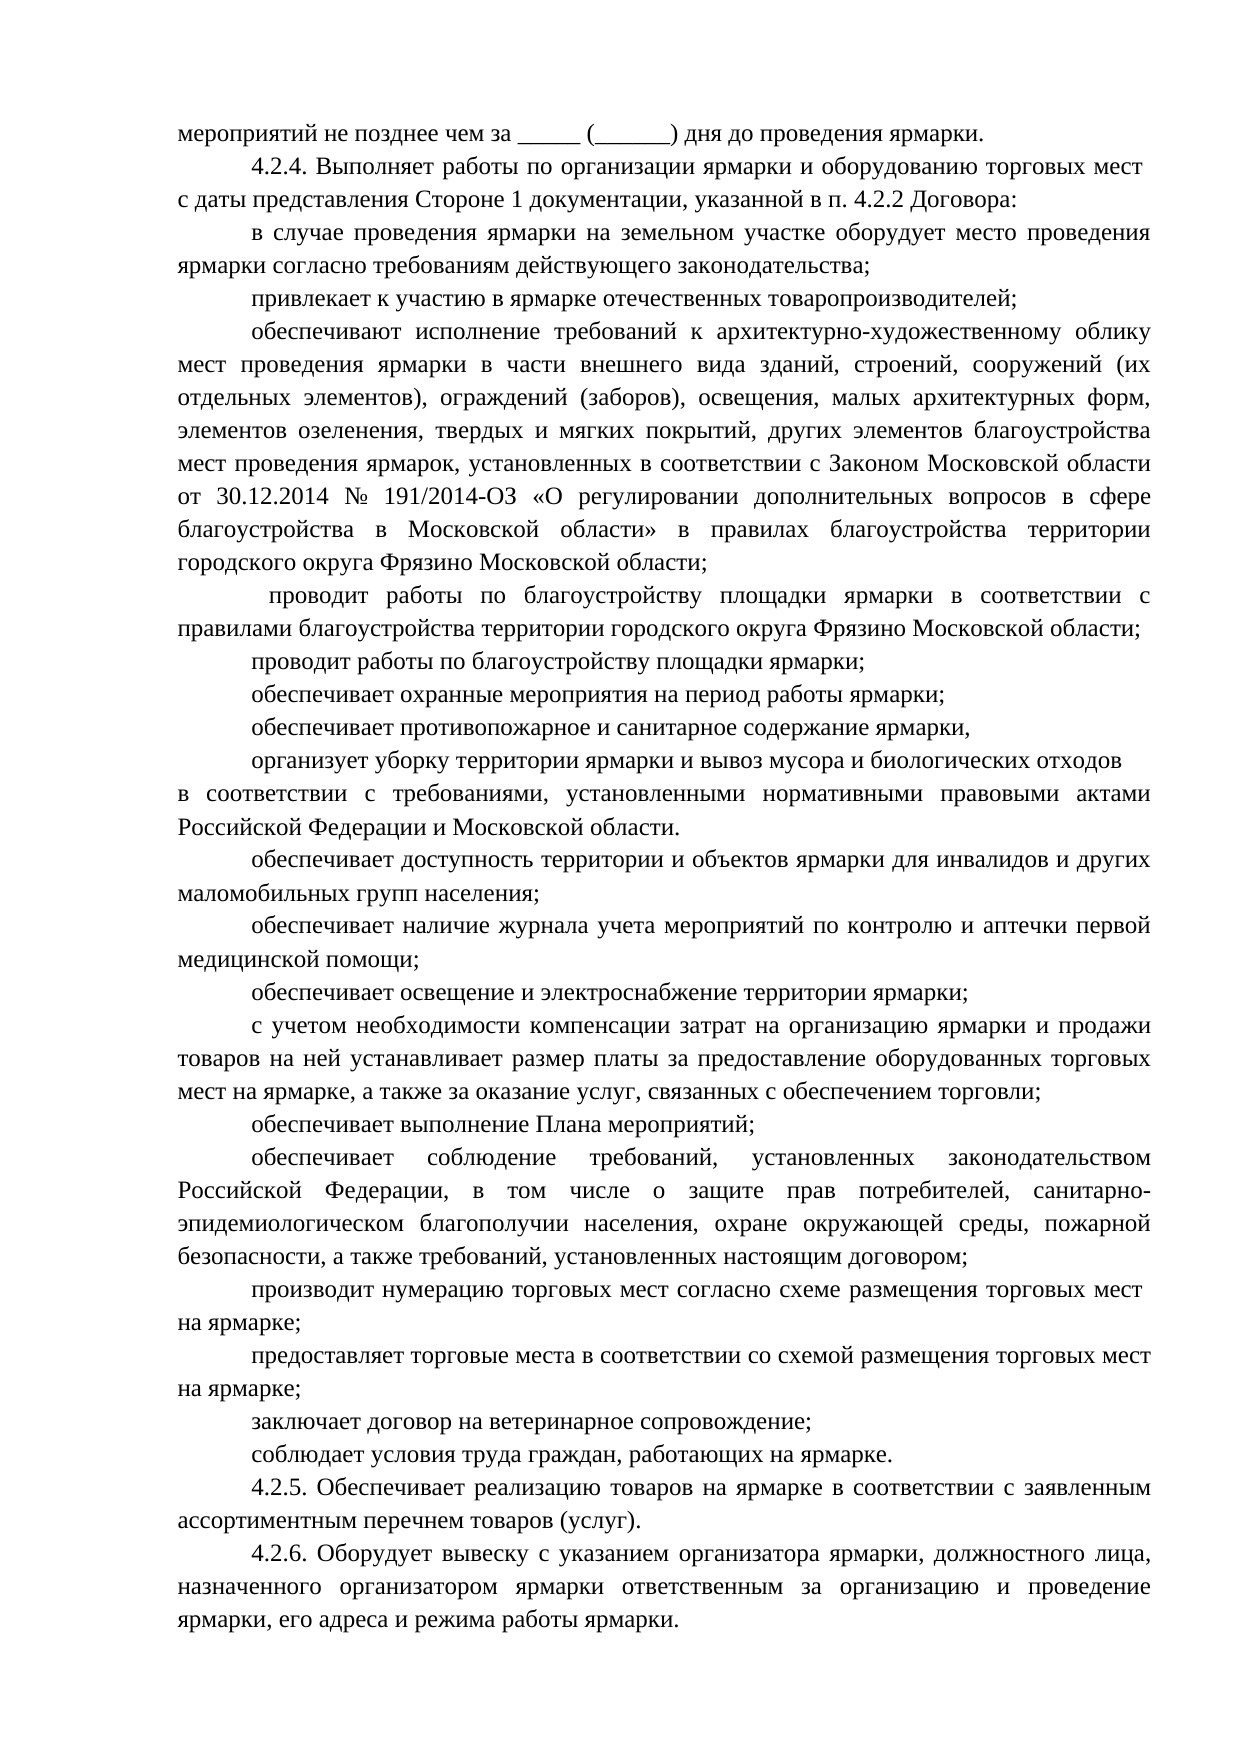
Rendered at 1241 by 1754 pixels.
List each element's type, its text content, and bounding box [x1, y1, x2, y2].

text 4.2.6. Оборудует вывеску с указанием организатора ярмарки, должностного лица, назначенного организатором ярмарки ответственным за организацию и проведение ярмарки, его адреса и режима работы ярмарки. [177, 1538, 1152, 1633]
text в случае проведения ярмарки на земельном участке оборудует место проведения ярмарки согласно требованиям действующего законодательства; [177, 217, 1152, 279]
text заключает договор на ветеринарное сопровождение; [177, 1406, 1152, 1435]
text производит нумерацию торговых мест согласно схеме размещения торговых мест на ярмарке; [177, 1274, 1152, 1336]
text в соответствии с требованиями, установленными нормативными правовыми актами Российской Федерации и Московской области. [177, 778, 1152, 840]
text обеспечивает наличие журнала учета мероприятий по контролю и аптечки первой медицинской помощи; [177, 911, 1152, 972]
text обеспечивает противопожарное и санитарное содержание ярмарки, [177, 712, 1152, 741]
text 4.2.5. Обеспечивает реализацию товаров на ярмарке в соответствии с заявленным ассортиментным перечнем товаров (услуг). [177, 1472, 1152, 1534]
text обеспечивают исполнение требований к архитектурно-художественному облику мест проведения ярмарки в части внешнего вида зданий, строений, сооружений (их отдельных элементов), ограждений (заборов), освещения, малых архитектурных форм, элементов озеленения, твердых и мягких покрытий, других элементов благоустройства мест проведения ярмарок, установленных в соответствии с Законом Московской области от 30.12.2014 № 191/2014-ОЗ «О регулировании дополнительных вопросов в сфере благоустройства в Московской области» в правилах благоустройства территории городского округа Фрязино Московской области; [177, 316, 1152, 576]
text обеспечивает доступность территории и объектов ярмарки для инвалидов и других маломобильных групп населения; [177, 844, 1152, 906]
text обеспечивает охранные мероприятия на период работы ярмарки; [177, 679, 1152, 708]
text предоставляет торговые места в соответствии со схемой размещения торговых мест на ярмарке; [177, 1340, 1152, 1402]
text организует уборку территории ярмарки и вывоз мусора и биологических отходов [177, 746, 1152, 774]
text 4.2.4. Выполняет работы по организации ярмарки и оборудованию торговых мест с даты представления Стороне 1 документации, указанной в п. 4.2.2 Договора: [177, 151, 1152, 213]
text обеспечивает выполнение Плана мероприятий; [177, 1109, 1152, 1137]
text проводит работы по благоустройству площадки ярмарки; [177, 646, 1152, 675]
text проводит работы по благоустройству площадки ярмарки в соответствии с правилами благоустройства территории городского округа Фрязино Московской области; [177, 580, 1152, 642]
text обеспечивает соблюдение требований, установленных законодательством Российской Федерации, в том числе о защите прав потребителей, санитарно-эпидемиологическом благополучии населения, охране окружающей среды, пожарной безопасности, а также требований, установленных настоящим договором; [177, 1142, 1152, 1269]
text с учетом необходимости компенсации затрат на организацию ярмарки и продажи товаров на ней устанавливает размер платы за предоставление оборудованных торговых мест на ярмарке, а также за оказание услуг, связанных с обеспечением торговли; [177, 1010, 1152, 1104]
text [177, 118, 1152, 147]
text соблюдает условия труда граждан, работающих на ярмарке. [177, 1439, 1152, 1468]
text привлекает к участию в ярмарке отечественных товаропроизводителей; [177, 283, 1152, 312]
text обеспечивает освещение и электроснабжение территории ярмарки; [177, 977, 1152, 1005]
